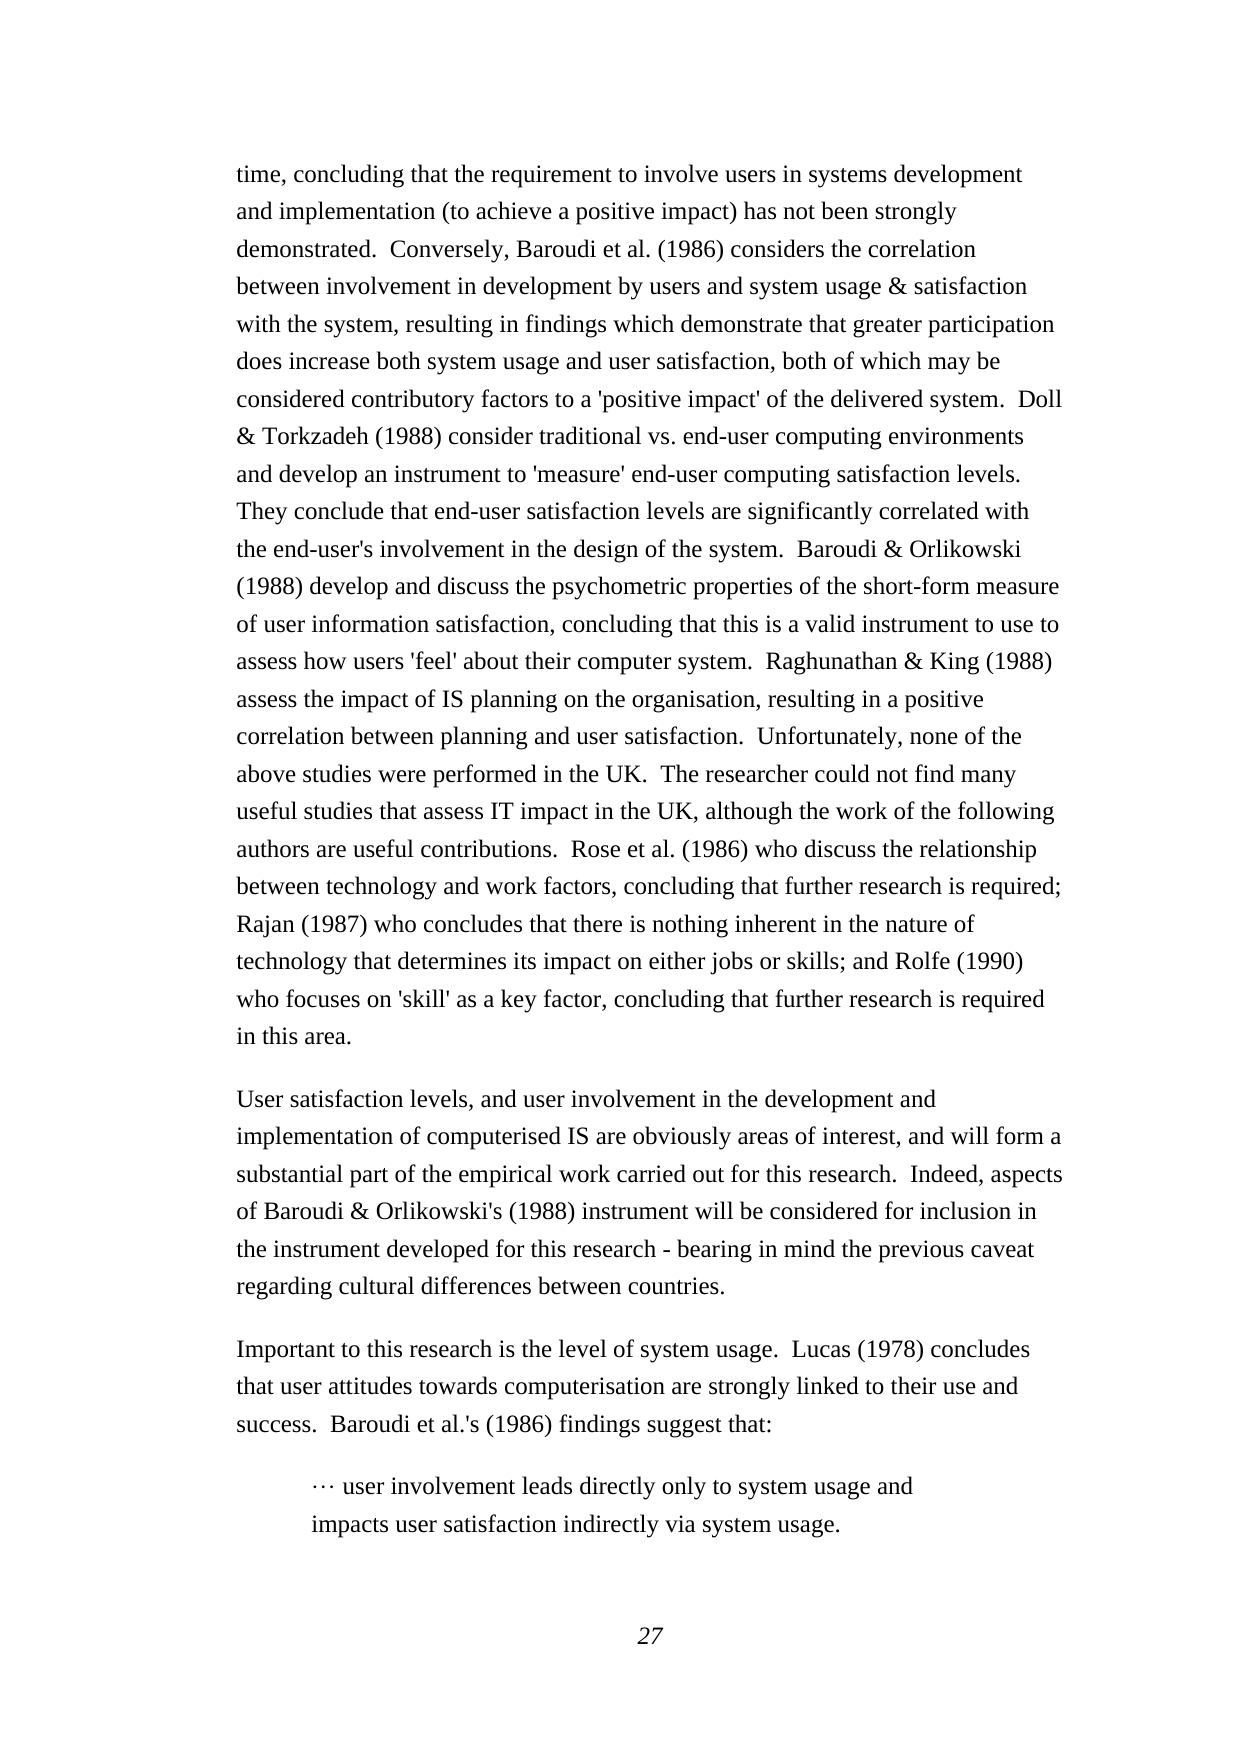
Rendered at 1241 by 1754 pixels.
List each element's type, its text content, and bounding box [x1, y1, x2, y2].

text User satisfaction levels, and user involvement in the development and implementation of computerised IS are obviously areas of interest, and will form a substantial part of the empirical work carried out for this research. Indeed, aspects of Baroudi & Orlikowski's (1988) instrument will be considered for inclusion in the instrument developed for this research - bearing in mind the previous caveat regarding cultural differences between countries. [236, 1075, 1063, 1300]
text user involvement leads directly only to system usage and impacts user satisfaction indirectly via system usage. [311, 1463, 988, 1538]
text Important to this research is the level of system usage. Lucas (1978) concludes that user attitudes towards computerisation are strongly linked to their use and success. Baroudi et al.'s (1986) findings suggest that: [236, 1325, 1063, 1438]
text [236, 150, 1063, 1050]
